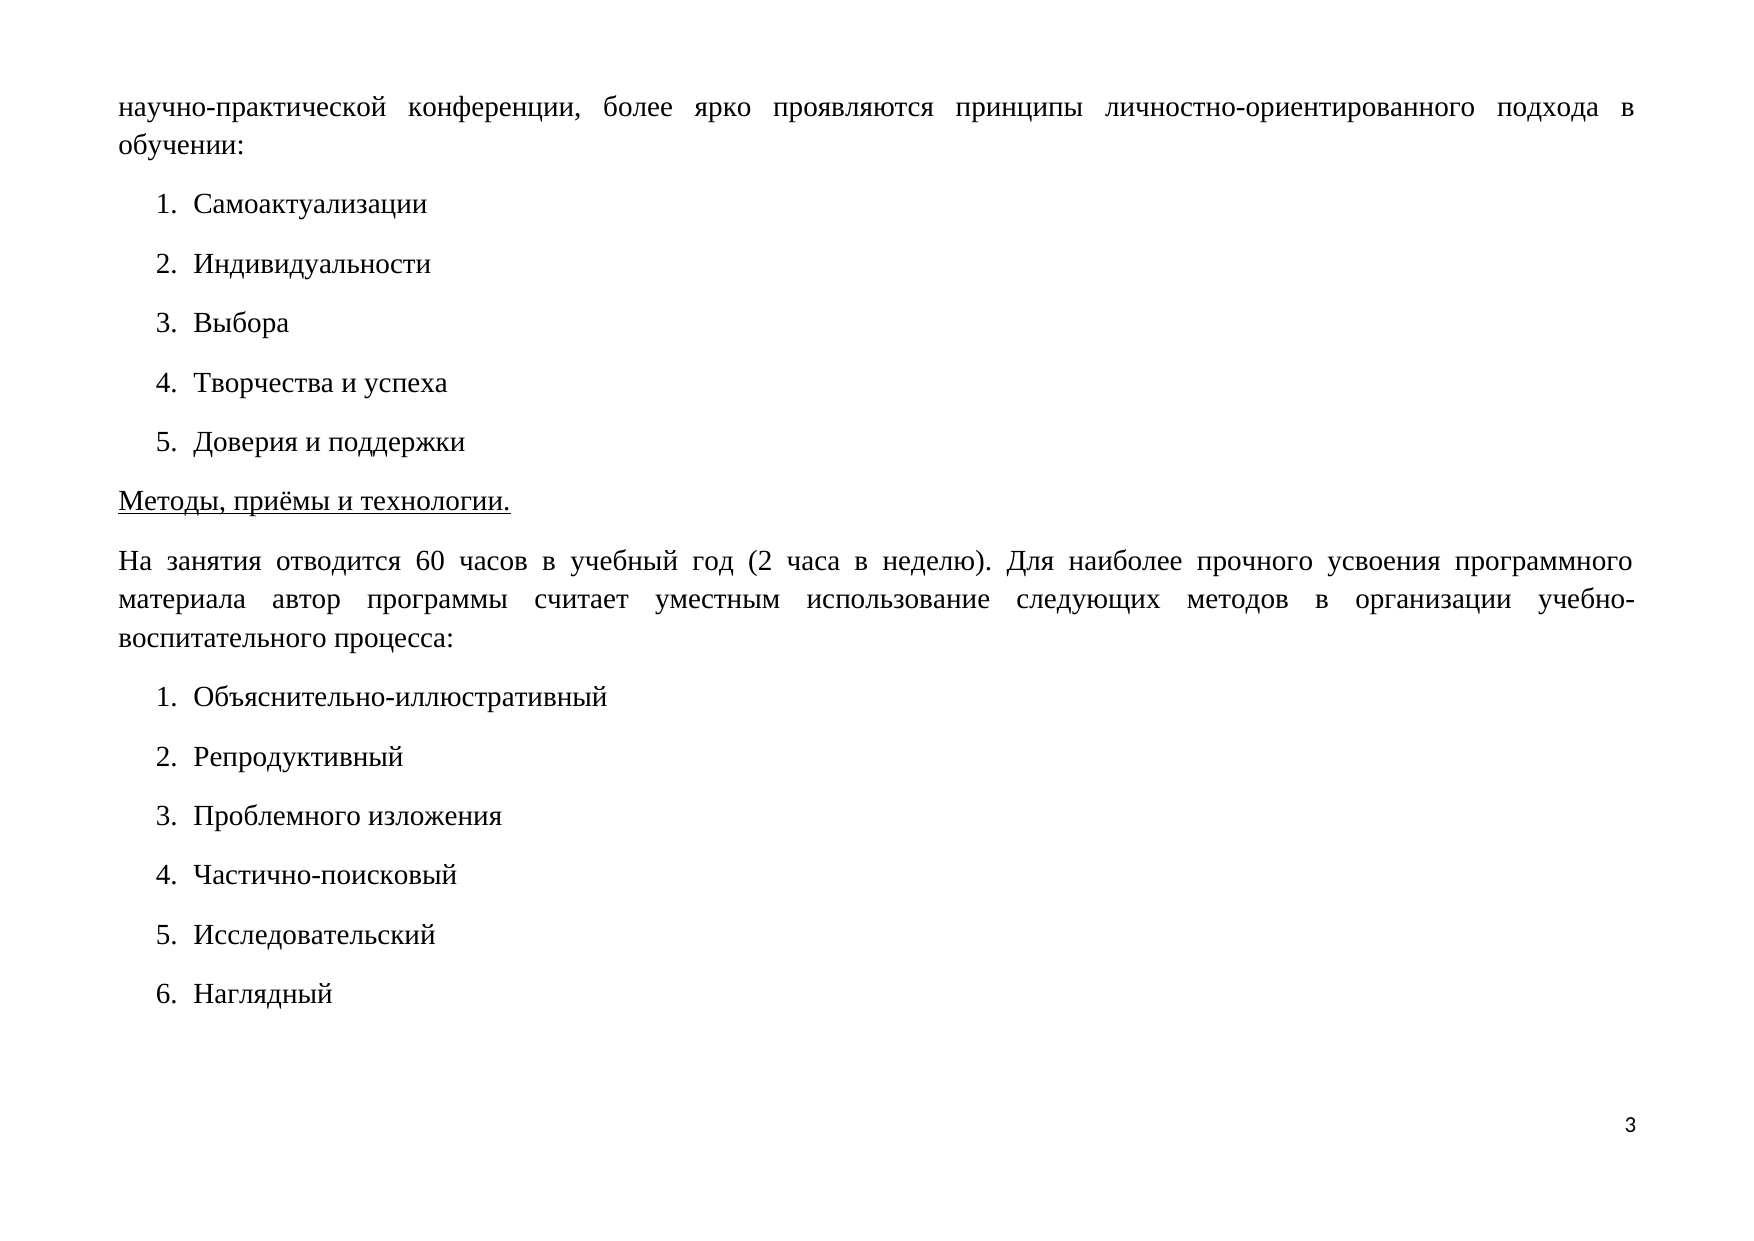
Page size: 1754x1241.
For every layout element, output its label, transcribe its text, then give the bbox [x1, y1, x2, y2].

list Исследовательский [156, 917, 1636, 950]
text Методы, приёмы и технологии. [118, 483, 1636, 517]
list Самоактуализации [156, 187, 1636, 220]
text На занятия отводится 60 часов в учебный год (2 часа в неделю). Для наиболее прочного усвоения программного материала автор программы считает уместным использование следующих методов в организации учебно-воспитательного процесса: [118, 543, 1636, 653]
list Индивидуальности [156, 246, 1636, 279]
list Выбора [156, 305, 1636, 339]
list Наглядный [156, 976, 1636, 1010]
list Доверия и поддержки [156, 424, 1636, 458]
list Объяснительно-иллюстративный [156, 679, 1636, 713]
list Репродуктивный [156, 739, 1636, 772]
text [118, 89, 1636, 161]
list Проблемного изложения [156, 798, 1636, 832]
list Творчества и успеха [156, 365, 1636, 398]
list Частично-поисковый [156, 857, 1636, 891]
